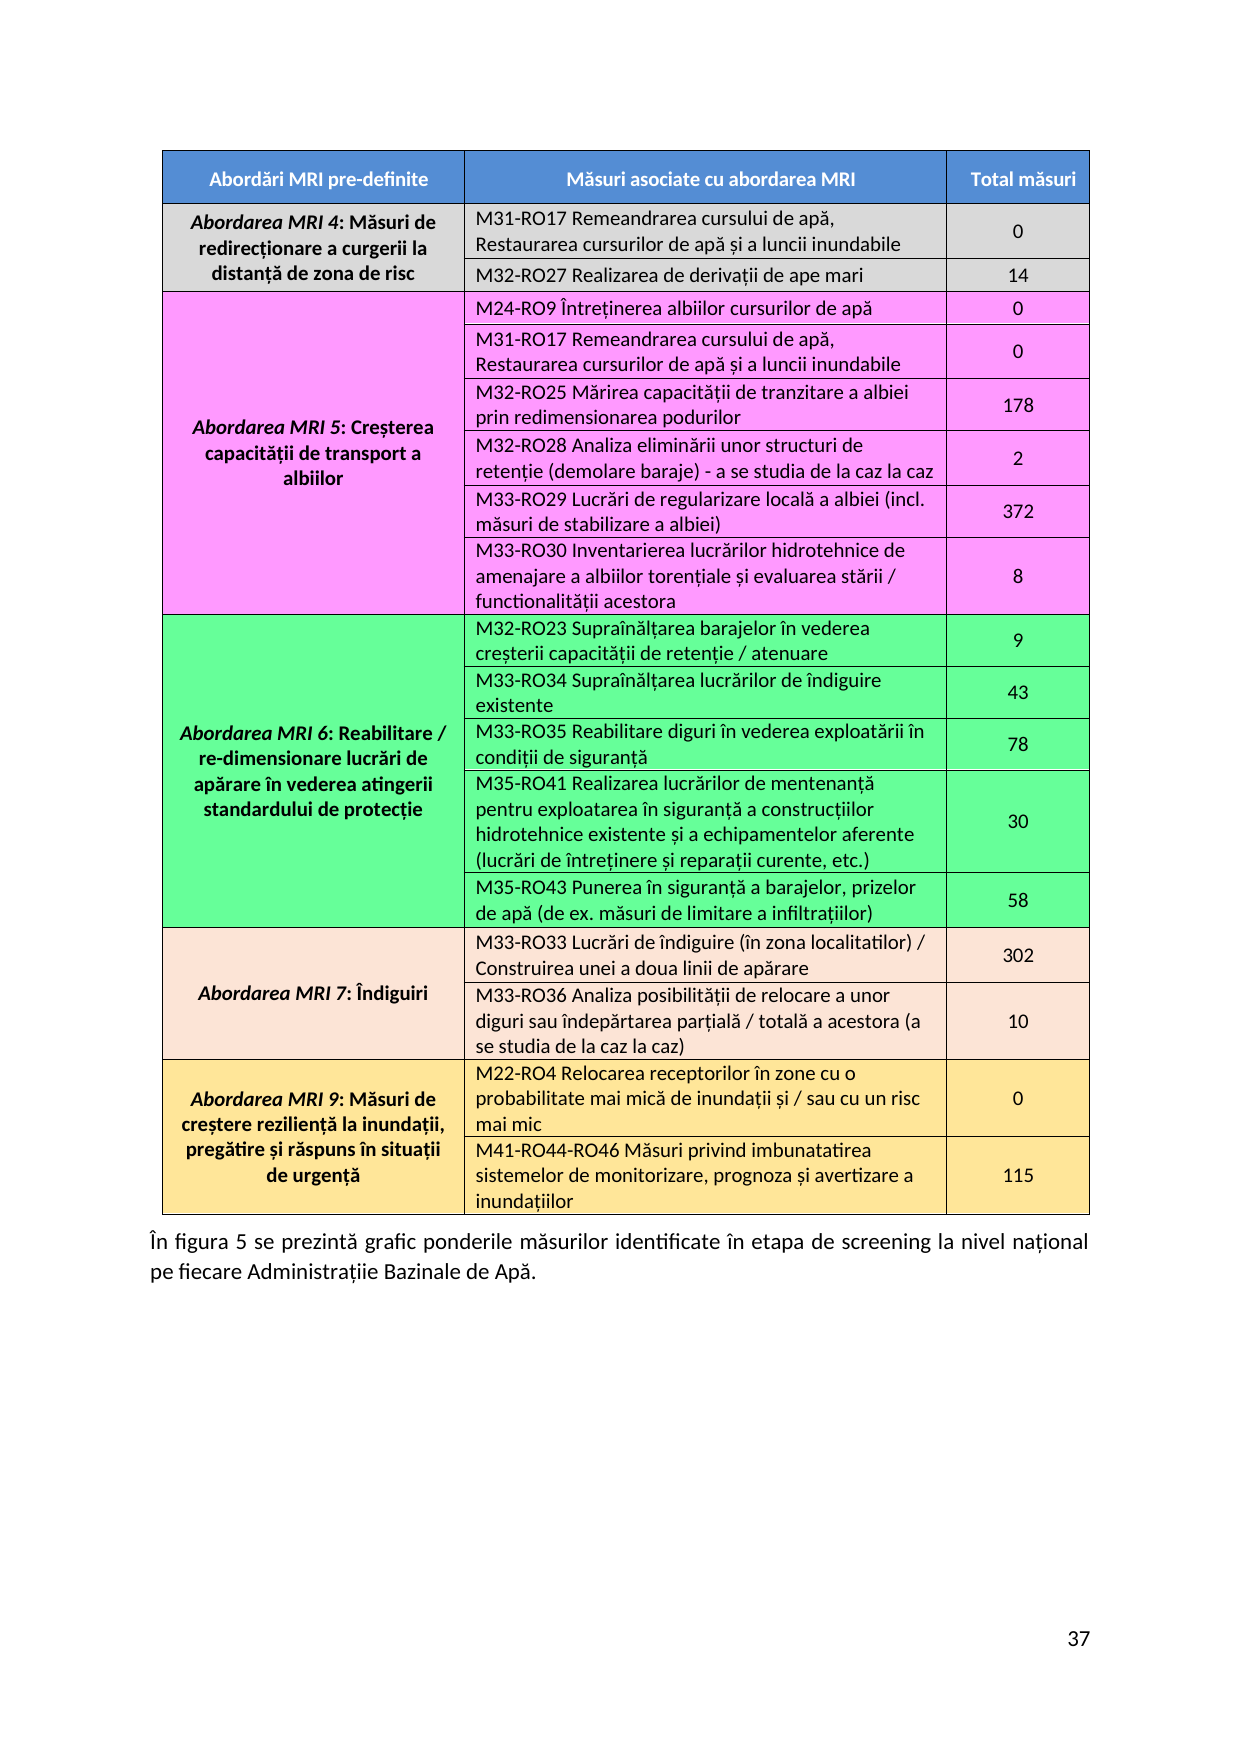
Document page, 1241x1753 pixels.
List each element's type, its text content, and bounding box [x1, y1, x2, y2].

table_cell M41-RO44-RO46 Măsuri privind imbunatatirea sistemelor de monitorizare, prognoza și avertizare a inundaţiilor [465, 1137, 946, 1213]
table_cell 178 [947, 379, 1089, 430]
table_header Abordări MRI pre-definite [163, 151, 464, 203]
table_header Măsuri asociate cu abordarea MRI [465, 151, 946, 203]
table_cell M31-RO17 Remeandrarea cursului de apă, Restaurarea cursurilor de apă și a luncii inundabile [465, 204, 946, 258]
table_cell Abordarea MRI 7: Îndiguiri [163, 928, 464, 1059]
table_cell M32-RO28 Analiza eliminării unor structuri de retenție (demolare baraje) - a se studia de la caz la caz [465, 431, 946, 485]
table_cell M32-RO23 Supraînălțarea barajelor în vederea creșterii capacității de retenție / atenuare [465, 615, 946, 666]
text În figura 5 se prezintă grafic ponderile măsurilor identificate în etapa de screening la nivel național pe fiecare Administrațiie Bazinale de Apă. [150, 1227, 1090, 1285]
table_cell 2 [947, 431, 1089, 485]
table_cell M33-RO30 Inventarierea lucrărilor hidrotehnice de amenajare a albiilor torențiale și evaluarea stării / functionalității acestora [465, 538, 946, 614]
table_cell 0 [947, 325, 1089, 378]
table_cell M22-RO4 Relocarea receptorilor în zone cu o probabilitate mai mică de inundații și / sau cu un risc mai mic [465, 1060, 946, 1136]
table_cell Abordarea MRI 6: Reabilitare / re-dimensionare lucrări de apărare în vederea atingerii standardului de protecție [163, 615, 464, 927]
table_cell M35-RO43 Punerea în siguranță a barajelor, prizelor de apă (de ex. măsuri de limitare a infiltrațiilor) [465, 873, 946, 927]
table_cell 58 [947, 873, 1089, 927]
table_cell M33-RO29 Lucrări de regularizare locală a albiei (incl. măsuri de stabilizare a albiei) [465, 486, 946, 537]
table_cell 8 [947, 538, 1089, 614]
table_cell 14 [947, 259, 1089, 291]
table_cell 78 [947, 719, 1089, 769]
table_cell M35-RO41 Realizarea lucrărilor de mentenanță pentru exploatarea în siguranţă a construcţiilor hidrotehnice existente şi a echipamentelor aferente (lucrări de întreţinere şi reparaţii curente, etc.) [465, 771, 946, 872]
table_cell M33-RO33 Lucrări de îndiguire (în zona localitatilor) / Construirea unei a doua linii de apărare [465, 928, 946, 982]
table_cell 10 [947, 983, 1089, 1059]
table_cell M31-RO17 Remeandrarea cursului de apă, Restaurarea cursurilor de apă și a luncii inundabile [465, 325, 946, 378]
table_cell Abordarea MRI 5: Creșterea capacității de transport a albiilor [163, 292, 464, 614]
table_header Total măsuri [947, 151, 1089, 203]
table_cell 0 [947, 204, 1089, 258]
table_cell M33-RO35 Reabilitare diguri în vederea exploatării în condiții de siguranță [465, 719, 946, 769]
table_cell 0 [947, 292, 1089, 323]
table_cell 43 [947, 667, 1089, 718]
table_cell 372 [947, 486, 1089, 537]
table_cell 9 [947, 615, 1089, 666]
table_cell 0 [947, 1060, 1089, 1136]
table_cell M32-RO27 Realizarea de derivații de ape mari [465, 259, 946, 291]
table_cell 30 [947, 771, 1089, 872]
table_cell Abordarea MRI 9: Măsuri de creștere reziliență la inundații, pregătire și răspuns în situații de urgență [163, 1060, 464, 1213]
table_cell 115 [947, 1137, 1089, 1213]
table_cell Abordarea MRI 4: Măsuri de redirecționare a curgerii la distanță de zona de risc [163, 204, 464, 291]
table_cell M24-RO9 Întreținerea albiilor cursurilor de apă [465, 292, 946, 323]
table_cell M32-RO25 Mărirea capacităţii de tranzitare a albiei prin redimensionarea podurilor [465, 379, 946, 430]
table_cell M33-RO36 Analiza posibilității de relocare a unor diguri sau îndepărtarea parțială / totală a acestora (a se studia de la caz la caz) [465, 983, 946, 1059]
table_cell 302 [947, 928, 1089, 982]
table_cell M33-RO34 Supraînălțarea lucrărilor de îndiguire existente [465, 667, 946, 718]
